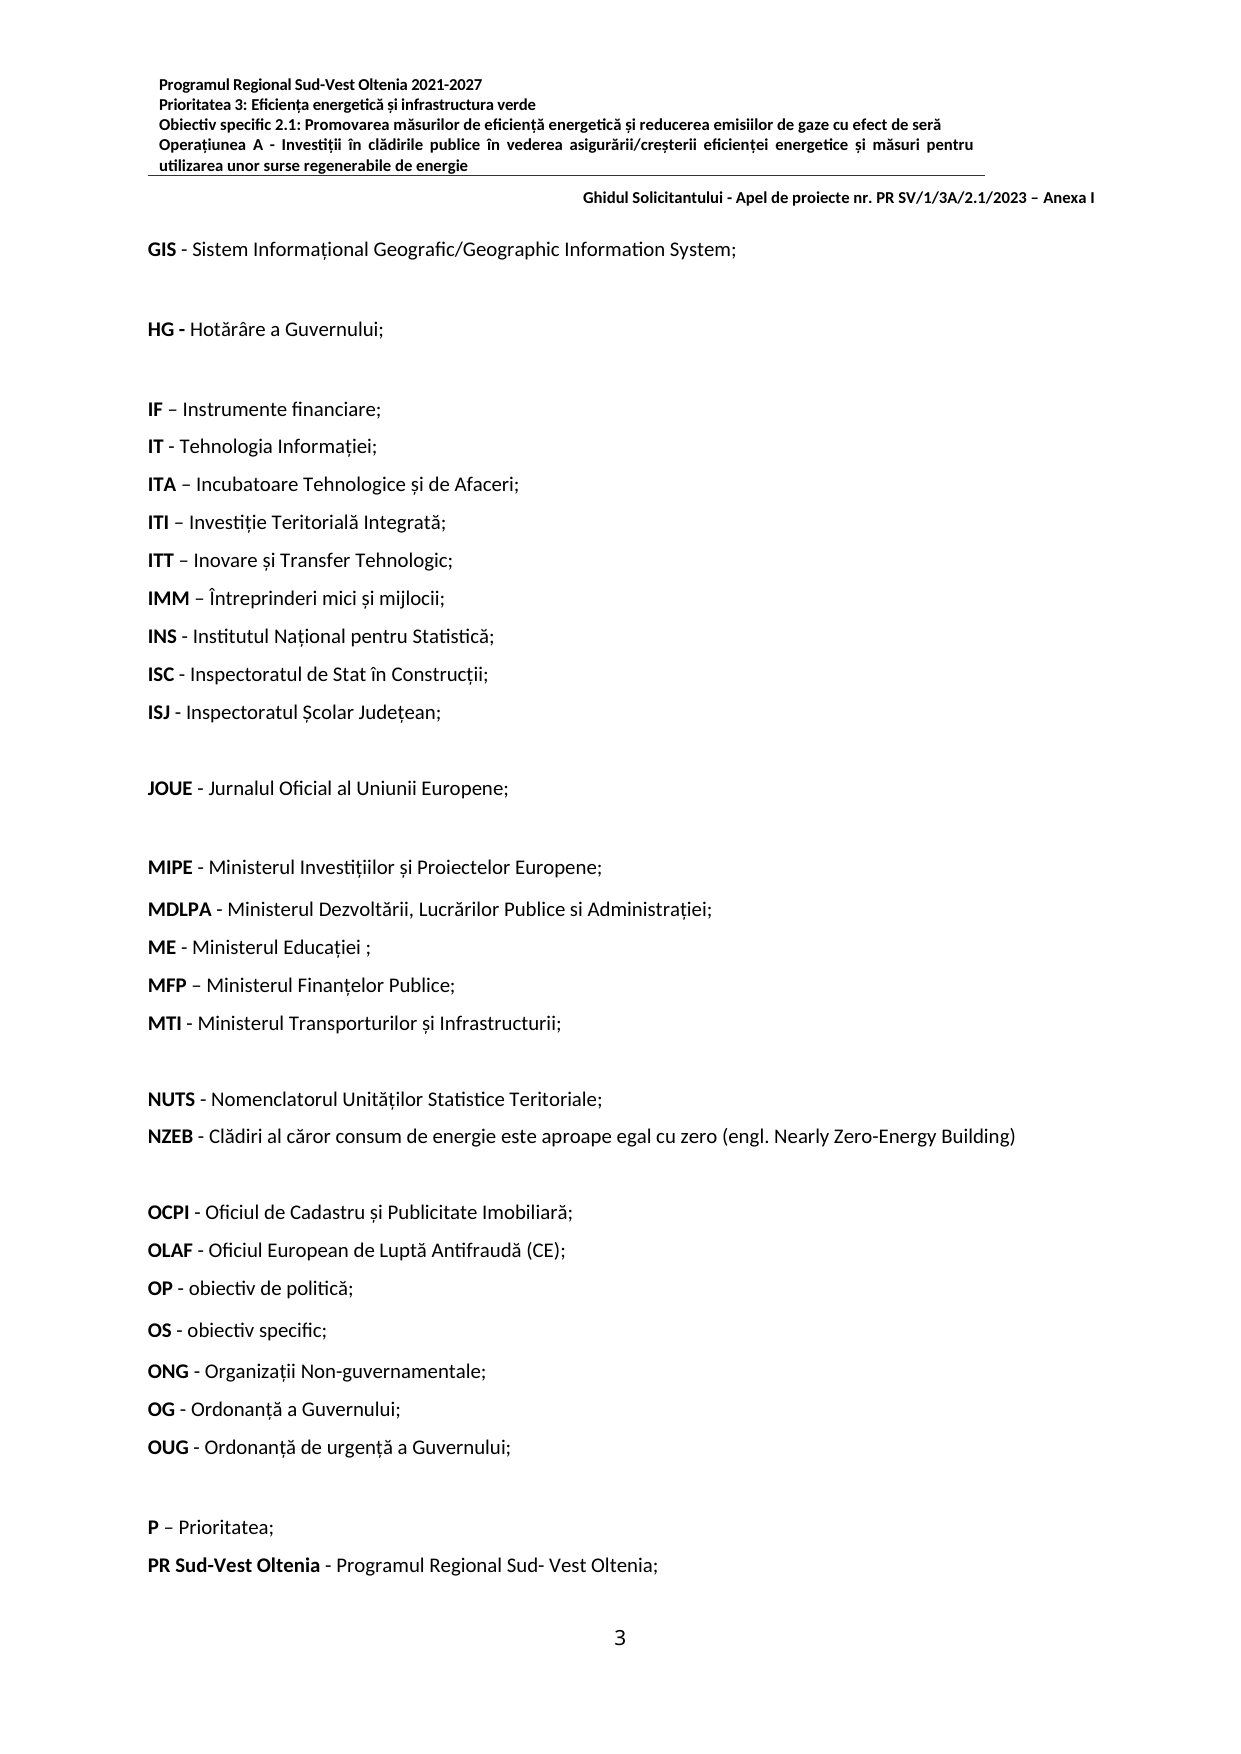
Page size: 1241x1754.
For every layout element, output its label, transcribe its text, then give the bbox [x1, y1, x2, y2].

text OCPI - Oficiul de Cadastru și Publicitate Imobiliară; [148, 1199, 1093, 1225]
text IF – Instrumente financiare; [148, 396, 1093, 421]
text MIPE - Ministerul Investițiilor și Proiectelor Europene; [148, 854, 1093, 880]
text P – Prioritatea; [148, 1514, 1093, 1539]
text ITI – Investiţie Teritorială Integrată; [148, 509, 1093, 535]
text MTI - Ministerul Transporturilor și Infrastructurii; [148, 1010, 1093, 1035]
text OS - obiectiv specific; [148, 1317, 1093, 1342]
text NZEB - Clădiri al căror consum de energie este aproape egal cu zero (engl. Nearly Zero-Energy Building) [148, 1124, 1093, 1149]
text PR Sud-Vest Oltenia - Programul Regional Sud- Vest Oltenia; [148, 1552, 1093, 1577]
text OP - obiectiv de politică; [148, 1275, 1093, 1301]
text ITA – Incubatoare Tehnologice şi de Afaceri; [148, 472, 1093, 497]
text IMM – Întreprinderi mici și mijlocii; [148, 585, 1093, 611]
text ONG - Organizaţii Non-guvernamentale; [148, 1359, 1093, 1384]
text ISJ - Inspectoratul Școlar Județean; [148, 699, 1093, 724]
text OG - Ordonanță a Guvernului; [148, 1397, 1093, 1422]
text MDLPA - Ministerul Dezvoltării, Lucrărilor Publice si Administrației; [148, 896, 1093, 922]
text OUG - Ordonanță de urgență a Guvernului; [148, 1434, 1093, 1460]
text OLAF - Oficiul European de Luptă Antifraudă (CE); [148, 1237, 1093, 1263]
text GIS - Sistem Informațional Geografic/Geographic Information System; [148, 237, 1093, 262]
text ME - Ministerul Educației ; [148, 934, 1093, 959]
text ISC - Inspectoratul de Stat în Construcții; [148, 661, 1093, 687]
text HG - Hotărâre a Guvernului; [148, 316, 1093, 342]
text INS - Institutul Naţional pentru Statistică; [148, 623, 1093, 649]
text NUTS - Nomenclatorul Unităților Statistice Teritoriale; [148, 1086, 1093, 1111]
text MFP – Ministerul Finanțelor Publice; [148, 972, 1093, 997]
text ITT – Inovare şi Transfer Tehnologic; [148, 547, 1093, 573]
text IT - Tehnologia Informației; [148, 434, 1093, 459]
text JOUE - Jurnalul Oficial al Uniunii Europene; [148, 775, 1093, 800]
